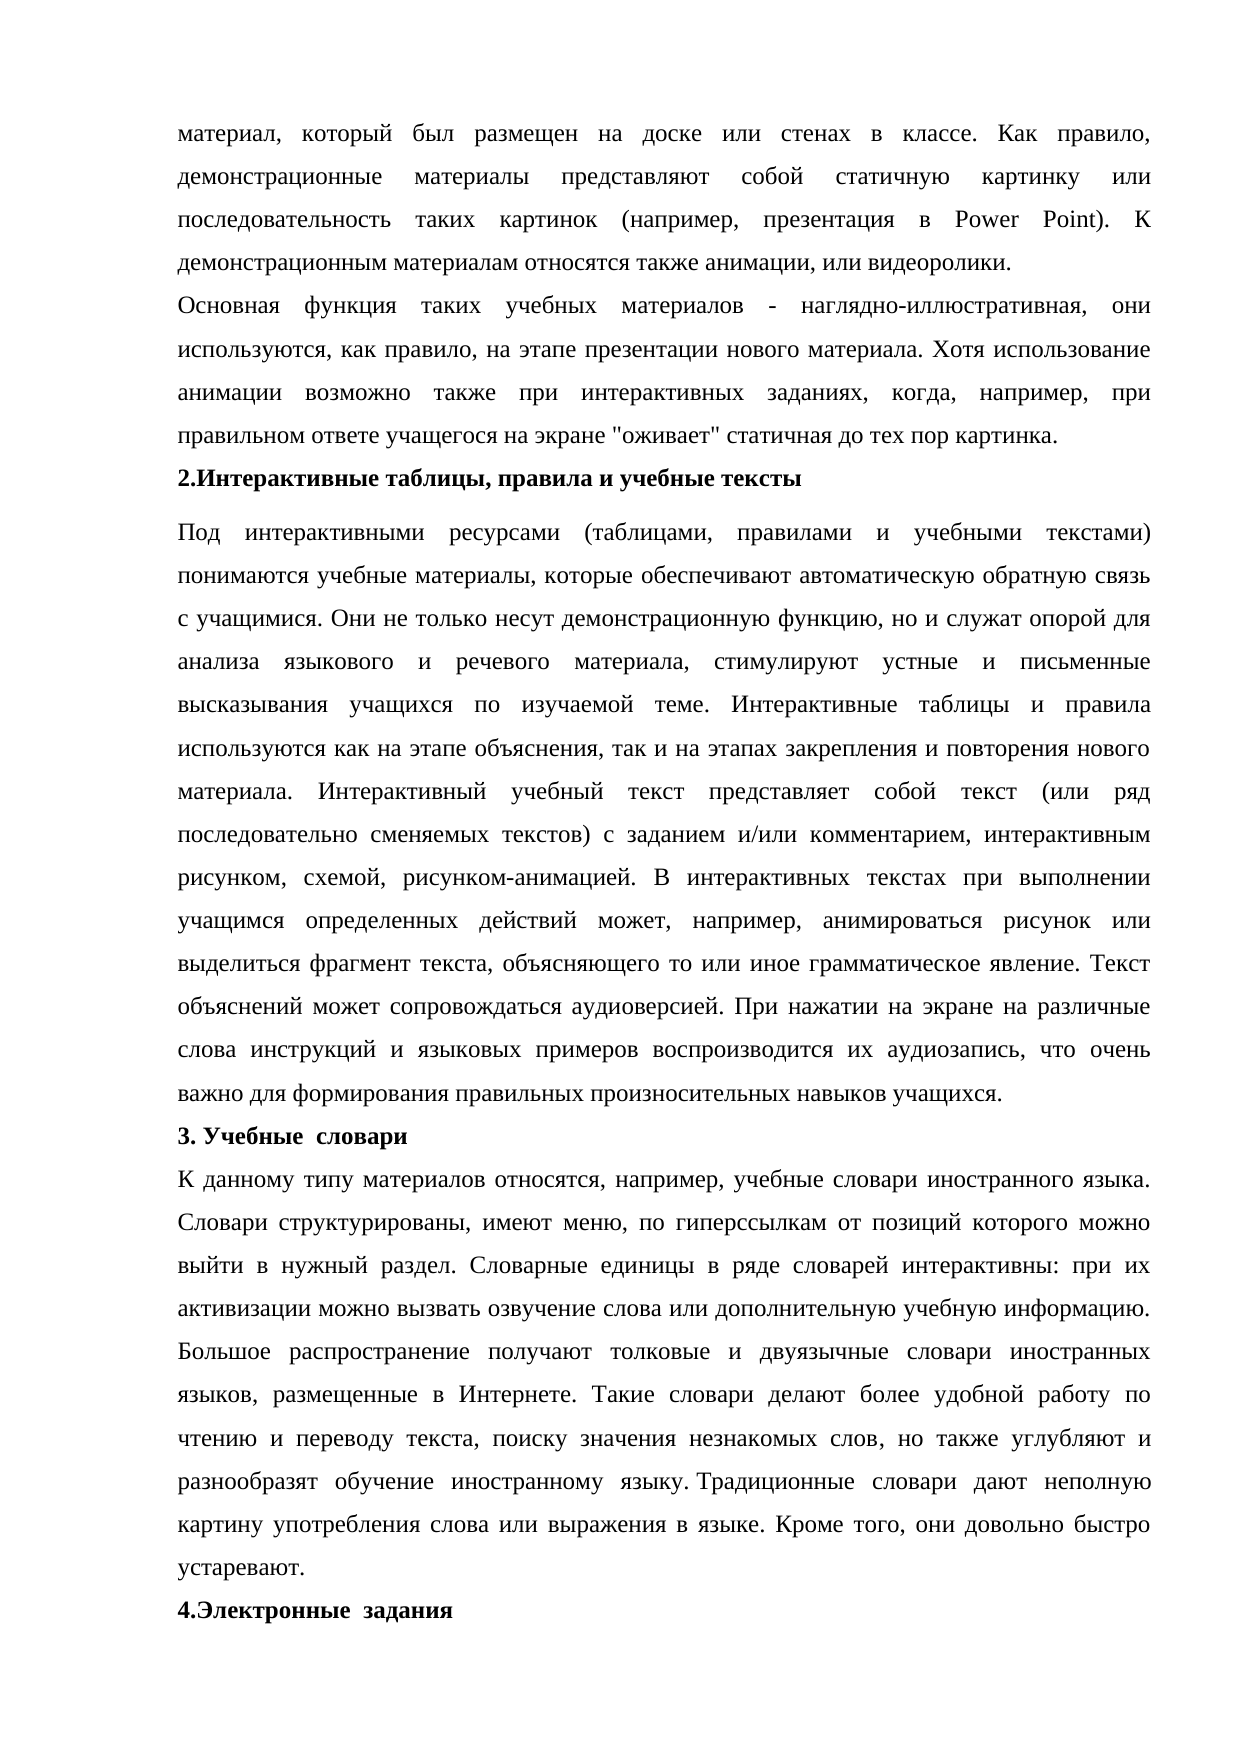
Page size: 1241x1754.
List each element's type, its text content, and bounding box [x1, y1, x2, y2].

text К данному типу материалов относятся, например, учебные словари иностранного языка. Словари структурированы, имеют меню, по гиперссылкам от позиций которого можно выйти в нужный раздел. Словарные единицы в ряде словарей интерактивны: при их активизации можно вызвать озвучение слова или дополнительную учебную информацию. Большое распространение получают толковые и двуязычные словари иностранных языков, размещенные в Интернете. Такие словари делают более удобной работу по чтению и переводу текста, поиску значения незнакомых слов, но также углубляют и разнообразят обучение иностранному языку. Традиционные словари дают неполную картину употребления слова или выражения в языке. Кроме того, они довольно быстро устаревают. [177, 1164, 1152, 1581]
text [177, 118, 1152, 276]
text Основная функция таких учебных материалов - наглядно-иллюстративная, они используются, как правило, на этапе презентации нового материала. Хотя использование анимации возможно также при интерактивных заданиях, когда, например, при правильном ответе учащегося на экране "оживает" статичная до тех пор картинка. [177, 291, 1152, 449]
text 3. Учебные словари [177, 1121, 1152, 1149]
text Под интерактивными ресурсами (таблицами, правилами и учебными текстами) понимаются учебные материалы, которые обеспечивают автоматическую обратную связь с учащимися. Они не только несут демонстрационную функцию, но и служат опорой для анализа языкового и речевого материала, стимулируют устные и письменные высказывания учащихся по изучаемой теме. Интерактивные таблицы и правила используются как на этапе объяснения, так и на этапах закрепления и повторения нового материала. Интерактивный учебный текст представляет собой текст (или ряд последовательно сменяемых текстов) с заданием и/или комментарием, интерактивным рисунком, схемой, рисунком-анимацией. В интерактивных текстах при выполнении учащимся определенных действий может, например, анимироваться рисунок или выделиться фрагмент текста, объясняющего то или иное грамматическое явление. Текст объяснений может сопровождаться аудиоверсией. При нажатии на экране на различные слова инструкций и языковых примеров воспроизводится их аудиозапись, что очень важно для формирования правильных произносительных навыков учащихся. [177, 517, 1152, 1106]
text 2.Интерактивные таблицы, правила и учебные тексты [177, 463, 1152, 492]
text 4.Электронные задания [177, 1595, 1152, 1624]
